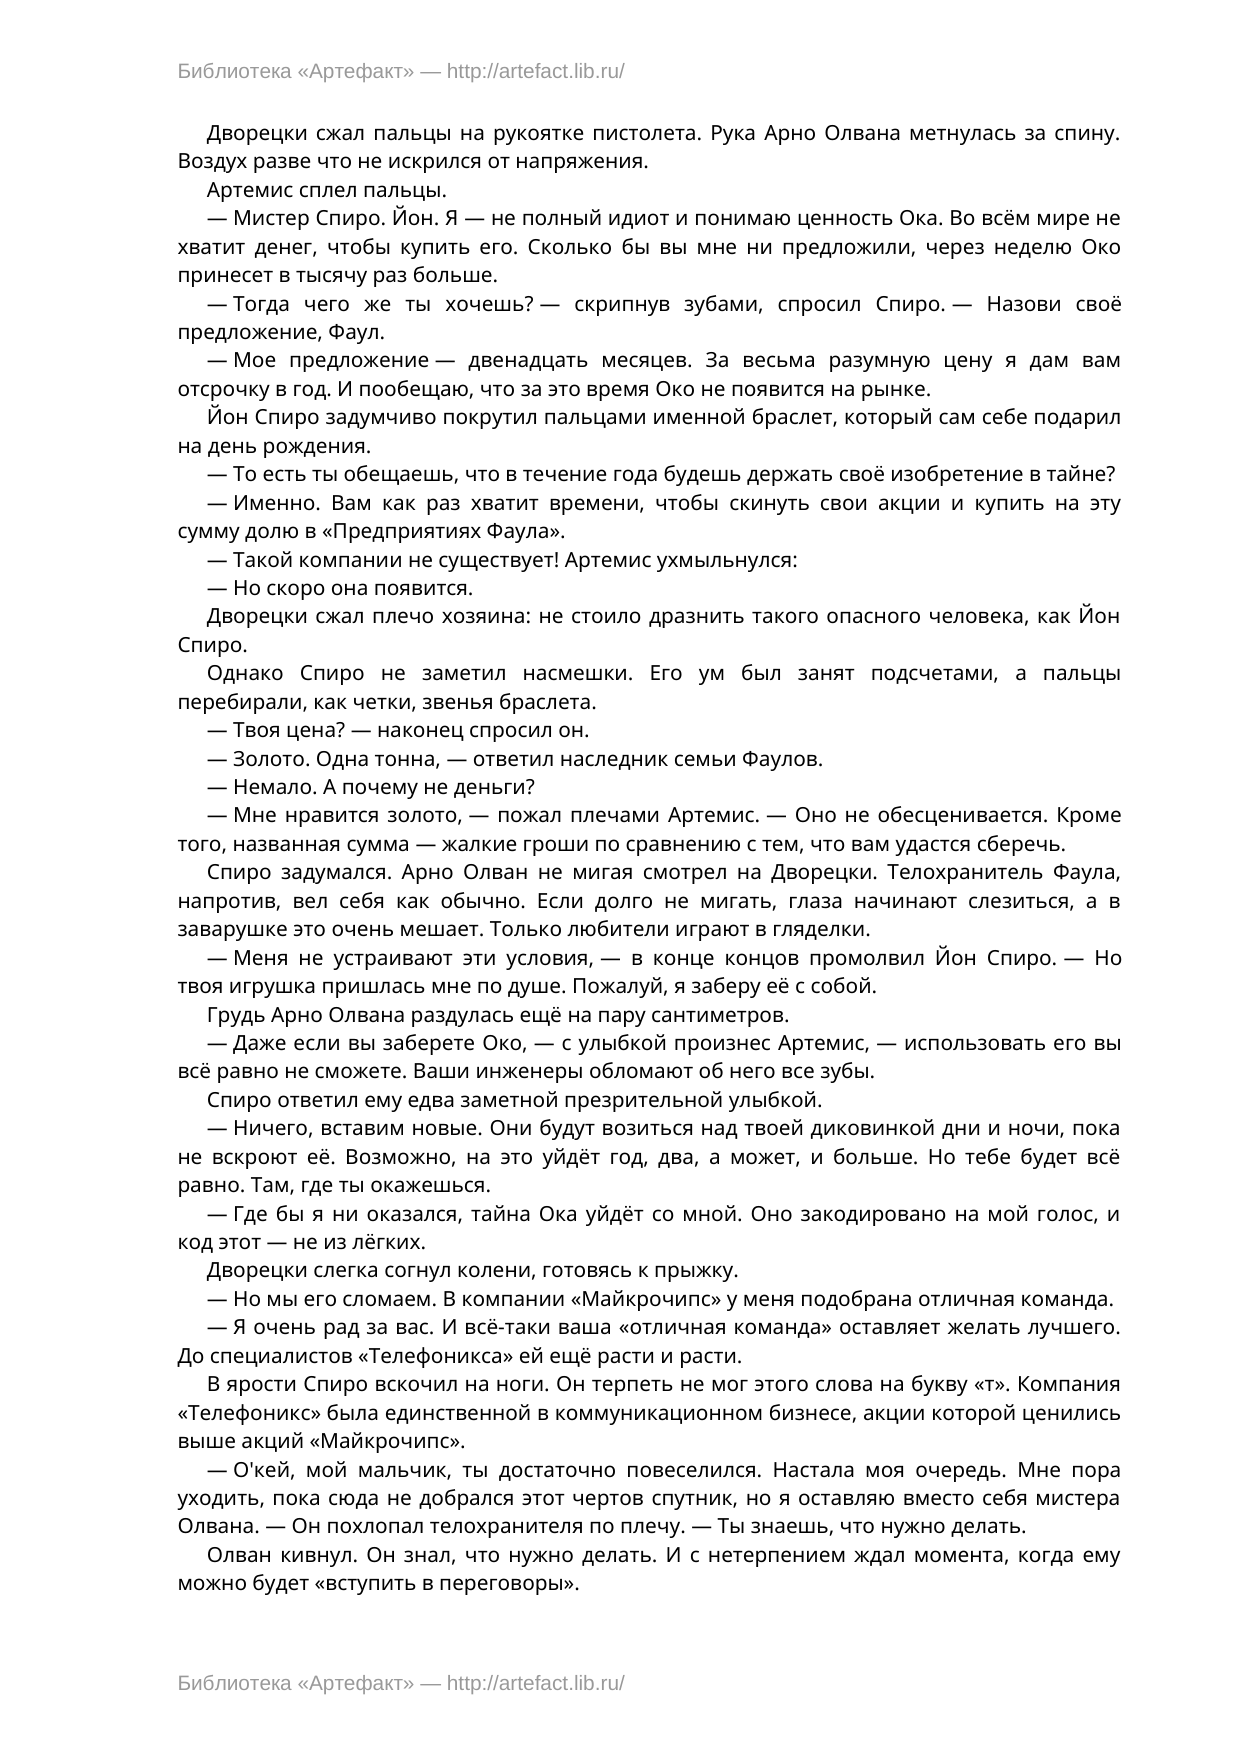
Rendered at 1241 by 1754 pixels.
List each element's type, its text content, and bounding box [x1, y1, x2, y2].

text — Где бы я ни оказался, тайна Ока уйдёт со мной. Оно закодировано на мой голос, и код этот — не из лёгких. [177, 1199, 1122, 1256]
text — Твоя цена? — наконец спросил он. [177, 715, 1122, 744]
text — Такой компании не существует! Артемис ухмыльнулся: [177, 545, 1122, 573]
text — Я очень рад за вас. И всё-таки ваша «отличная команда» оставляет желать лучшего. До специалистов «Телефоникса» ей ещё расти и расти. [177, 1312, 1122, 1369]
text — Меня не устраивают эти условия, — в конце концов промолвил Йон Спиро. — Но твоя игрушка пришлась мне по душе. Пожалуй, я заберу её с собой. [177, 943, 1122, 1000]
text Однако Спиро не заметил насмешки. Его ум был занят подсчетами, а пальцы перебирали, как четки, звенья браслета. [177, 658, 1122, 715]
text В ярости Спиро вскочил на ноги. Он терпеть не мог этого слова на букву «т». Компания «Телефоникс» была единственной в коммуникационном бизнесе, акции которой ценились выше акций «Майкрочипс». [177, 1369, 1122, 1455]
text Олван кивнул. Он знал, что нужно делать. И с нетерпением ждал момента, когда ему можно будет «вступить в переговоры». [177, 1540, 1122, 1597]
text — Мистер Спиро. Йон. Я — не полный идиот и понимаю ценность Ока. Во всём мире не хватит денег, чтобы купить его. Сколько бы вы мне ни предложили, через неделю Око принесет в тысячу раз больше. [177, 203, 1122, 289]
text — Золото. Одна тонна, — ответил наследник семьи Фаулов. [177, 744, 1122, 772]
text Спиро ответил ему едва заметной презрительной улыбкой. [177, 1085, 1122, 1113]
text — Даже если вы заберете Око, — с улыбкой произнес Артемис, — использовать его вы всё равно не сможете. Ваши инженеры обломают об него все зубы. [177, 1028, 1122, 1085]
text — Именно. Вам как раз хватит времени, чтобы скинуть свои акции и купить на эту сумму долю в «Предприятиях Фаула». [177, 488, 1122, 545]
text Йон Спиро задумчиво покрутил пальцами именной браслет, который сам себе подарил на день рождения. [177, 402, 1122, 459]
text Артемис сплел пальцы. [177, 175, 1122, 203]
text — О'кей, мой мальчик, ты достаточно повеселился. Настала моя очередь. Мне пора уходить, пока сюда не добрался этот чертов спутник, но я оставляю вместо себя мистера Олвана. — Он похлопал телохранителя по плечу. — Ты знаешь, что нужно делать. [177, 1455, 1122, 1540]
text Спиро задумался. Арно Олван не мигая смотрел на Дворецки. Телохранитель Фаула, напротив, вел себя как обычно. Если долго не мигать, глаза начинают слезиться, а в заварушке это очень мешает. Только любители играют в гляделки. [177, 857, 1122, 943]
text — Ничего, вставим новые. Они будут возиться над твоей диковинкой дни и ночи, пока не вскроют её. Возможно, на это уйдёт год, два, а может, и больше. Но тебе будет всё равно. Там, где ты окажешься. [177, 1113, 1122, 1199]
text Дворецки слегка согнул колени, готовясь к прыжку. [177, 1256, 1122, 1284]
text — Мне нравится золото, — пожал плечами Артемис. — Оно не обесценивается. Кроме того, названная сумма — жалкие гроши по сравнению с тем, что вам удастся сберечь. [177, 801, 1122, 857]
text — Но мы его сломаем. В компании «Майкрочипс» у меня подобрана отличная команда. [177, 1284, 1122, 1312]
text Грудь Арно Олвана раздулась ещё на пару сантиметров. [177, 1000, 1122, 1028]
text Дворецки сжал пальцы на рукоятке пистолета. Рука Арно Олвана метнулась за спину. Воздух разве что не искрился от напряжения. [177, 118, 1122, 175]
text — Мое предложение — двенадцать месяцев. За весьма разумную цену я дам вам отсрочку в год. И пообещаю, что за это время Око не появится на рынке. [177, 346, 1122, 402]
text — Тогда чего же ты хочешь? — скрипнув зубами, спросил Спиро. — Назови своё предложение, Фаул. [177, 289, 1122, 346]
text — Но скоро она появится. [177, 573, 1122, 602]
text — То есть ты обещаешь, что в течение года будешь держать своё изобретение в тайне? [177, 459, 1122, 488]
text Дворецки сжал плечо хозяина: не стоило дразнить такого опасного человека, как Йон Спиро. [177, 602, 1122, 658]
text — Немало. А почему не деньги? [177, 772, 1122, 801]
